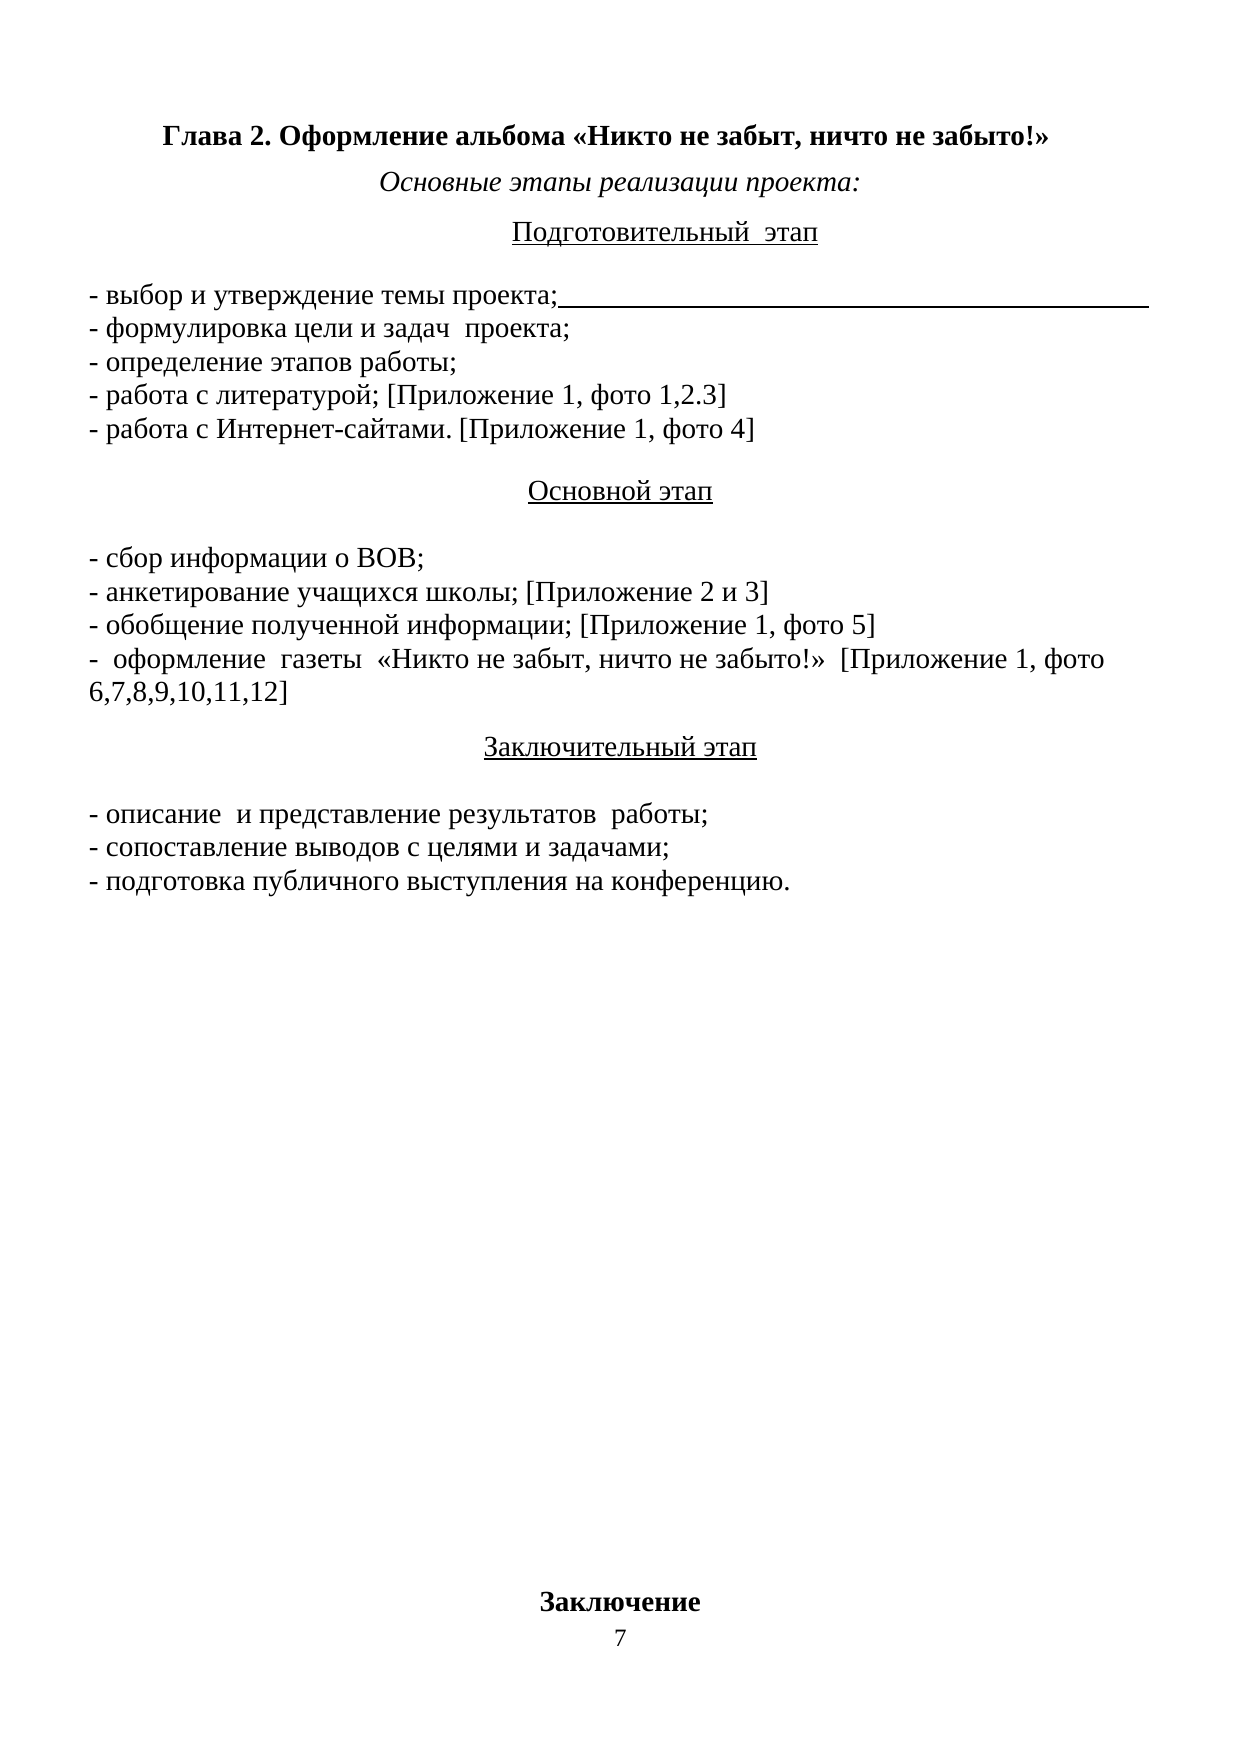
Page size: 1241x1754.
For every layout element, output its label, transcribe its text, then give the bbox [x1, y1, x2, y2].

text - сбор информации о ВОВ; [89, 540, 1152, 574]
text - описание и представление результатов работы; [89, 796, 1152, 829]
text - обобщение полученной информации; [Приложение 1, фото 5] - оформление газеты «Никто не забыт, ничто не забыто!» [Приложение 1, фото 6,7,8,9,10,11,12] [89, 607, 1152, 708]
text Основной этап [89, 473, 1152, 507]
text Подготовительный этап [89, 214, 1152, 248]
text - анкетирование учащихся школы; [Приложение 2 и 3] [89, 574, 1152, 607]
text Основные этапы реализации проекта: [89, 164, 1152, 198]
text - выбор и утверждение темы проекта; - формулировка цели и задач проекта; [89, 277, 1152, 344]
text - сопоставление выводов с целями и задачами; [89, 829, 1152, 863]
text Заключительный этап [89, 729, 1152, 762]
text - работа с Интернет-сайтами. [Приложение 1, фото 4] [89, 411, 1152, 444]
text - работа с литературой; [Приложение 1, фото 1,2.3] [89, 377, 1152, 411]
text Глава 2. Оформление альбома «Никто не забыт, ничто не забыто!» [89, 118, 1152, 152]
text - подготовка публичного выступления на конференцию. [89, 863, 1152, 897]
text - определение этапов работы; [89, 344, 1152, 377]
text Заключение [89, 1584, 1152, 1618]
